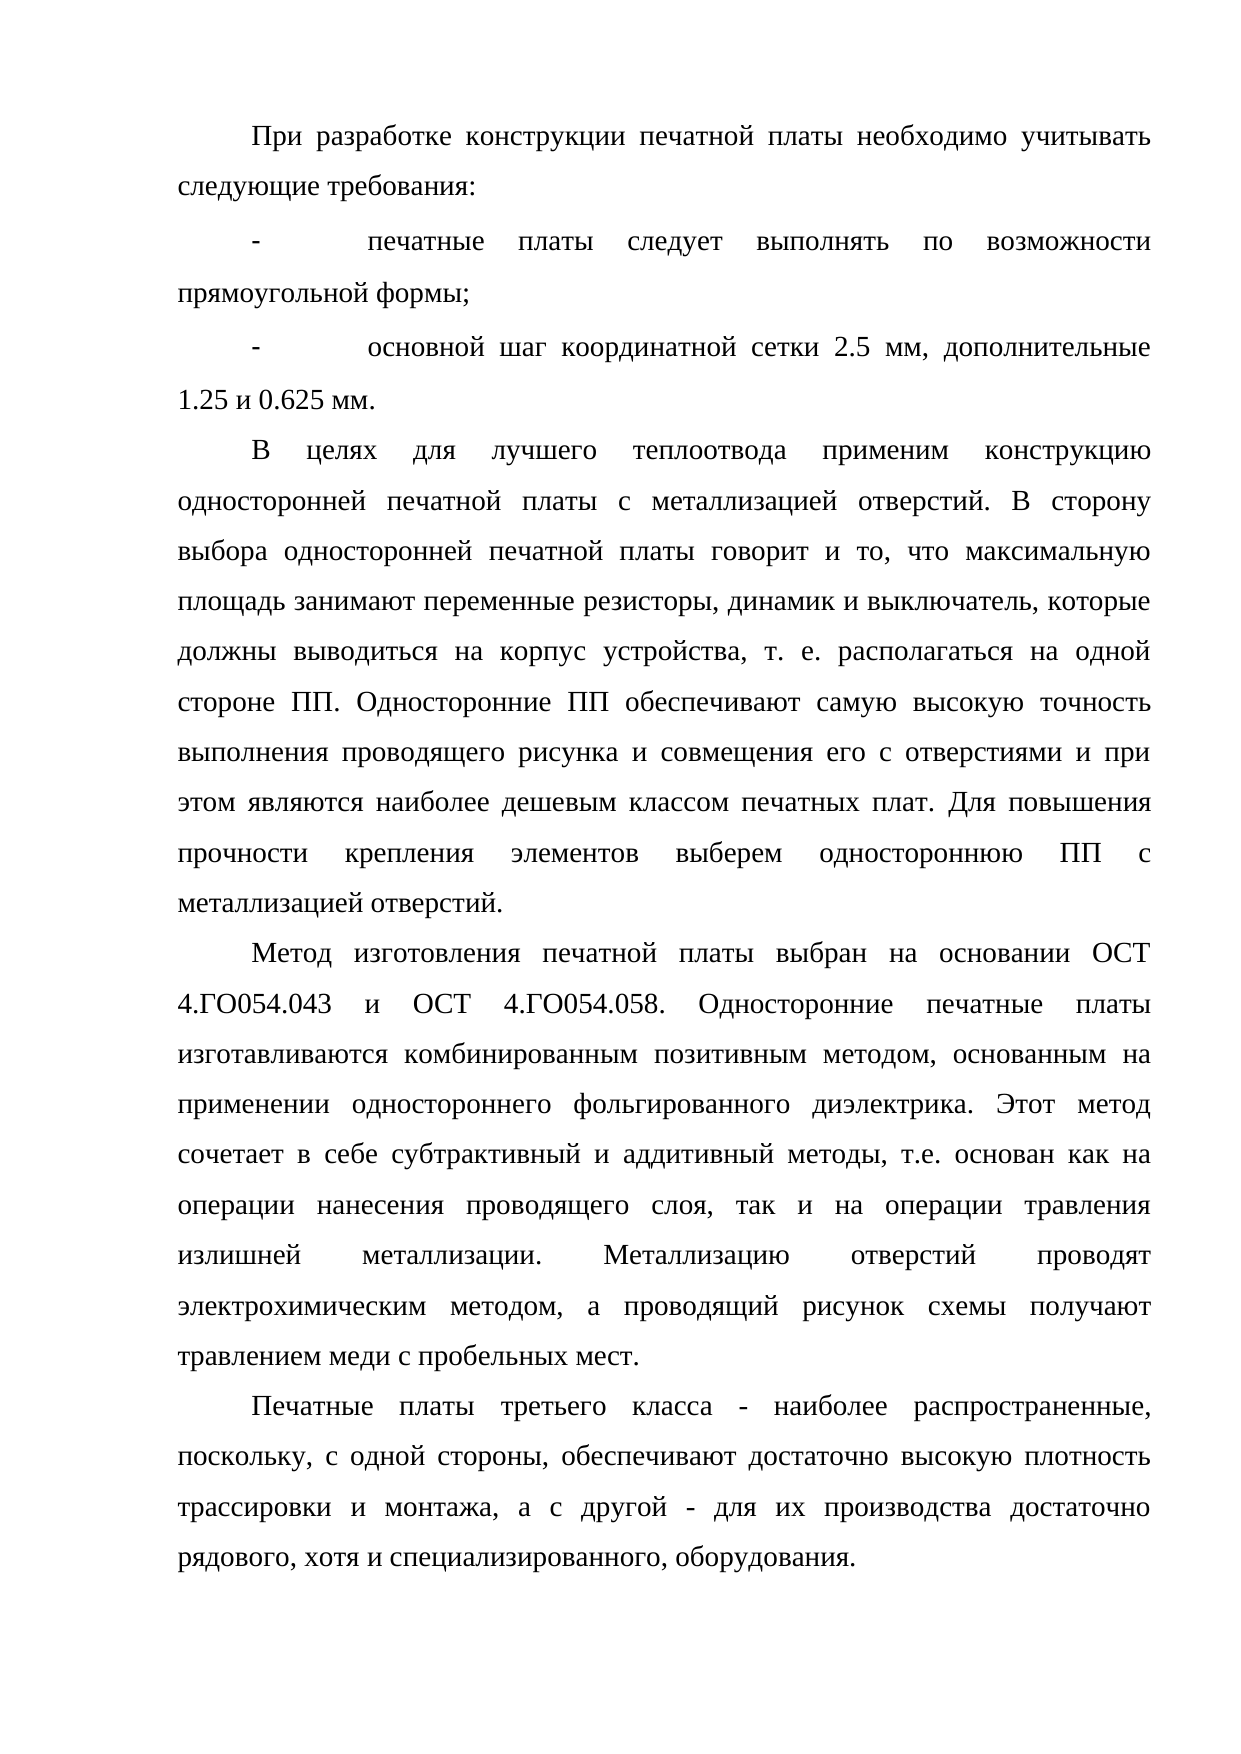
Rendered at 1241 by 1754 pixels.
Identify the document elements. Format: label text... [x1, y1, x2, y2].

text Печатные платы третьего класса - наиболее распространенные, поскольку, с одной стороны, обеспечивают достаточно высокую плотность трассировки и монтажа, а с другой - для их производства достаточно рядового, хотя и специализированного, оборудования. [177, 1388, 1152, 1573]
list основной шаг координатной сетки , дополнительные 1.25 и . [177, 326, 1152, 416]
list печатные платы следует выполнять по возможности прямоугольной формы; [177, 219, 1152, 309]
text Метод изготовления печатной платы выбран на основании ОСТ 4.ГО054.043 и ОСТ 4.ГО054.058. Односторонние печатные платы изготавливаются комбинированным позитивным методом, основанным на применении одностороннего фольгированного диэлектрика. Этот метод сочетает в себе субтрактивный и аддитивный методы, т.е. основан как на операции нанесения проводящего слоя, так и на операции травления излишней металлизации. Металлизацию отверстий проводят электрохимическим методом, а проводящий рисунок схемы получают травлением меди с пробельных мест. [177, 935, 1152, 1371]
text При разработке конструкции печатной платы необходимо учитывать следующие требования: [177, 118, 1152, 202]
text В целях для лучшего теплоотвода применим конструкцию односторонней печатной платы с металлизацией отверстий. В сторону выбора односторонней печатной платы говорит и то, что максимальную площадь занимают переменные резисторы, динамик и выключатель, которые должны выводиться на корпус устройства, т. е. располагаться на одной стороне ПП. Односторонние ПП обеспечивают самую высокую точность выполнения проводящего рисунка и совмещения его с отверстиями и при этом являются наиболее дешевым классом печатных плат. Для повышения прочности крепления элементов выберем одностороннюю ПП с металлизацией отверстий. [177, 432, 1152, 919]
